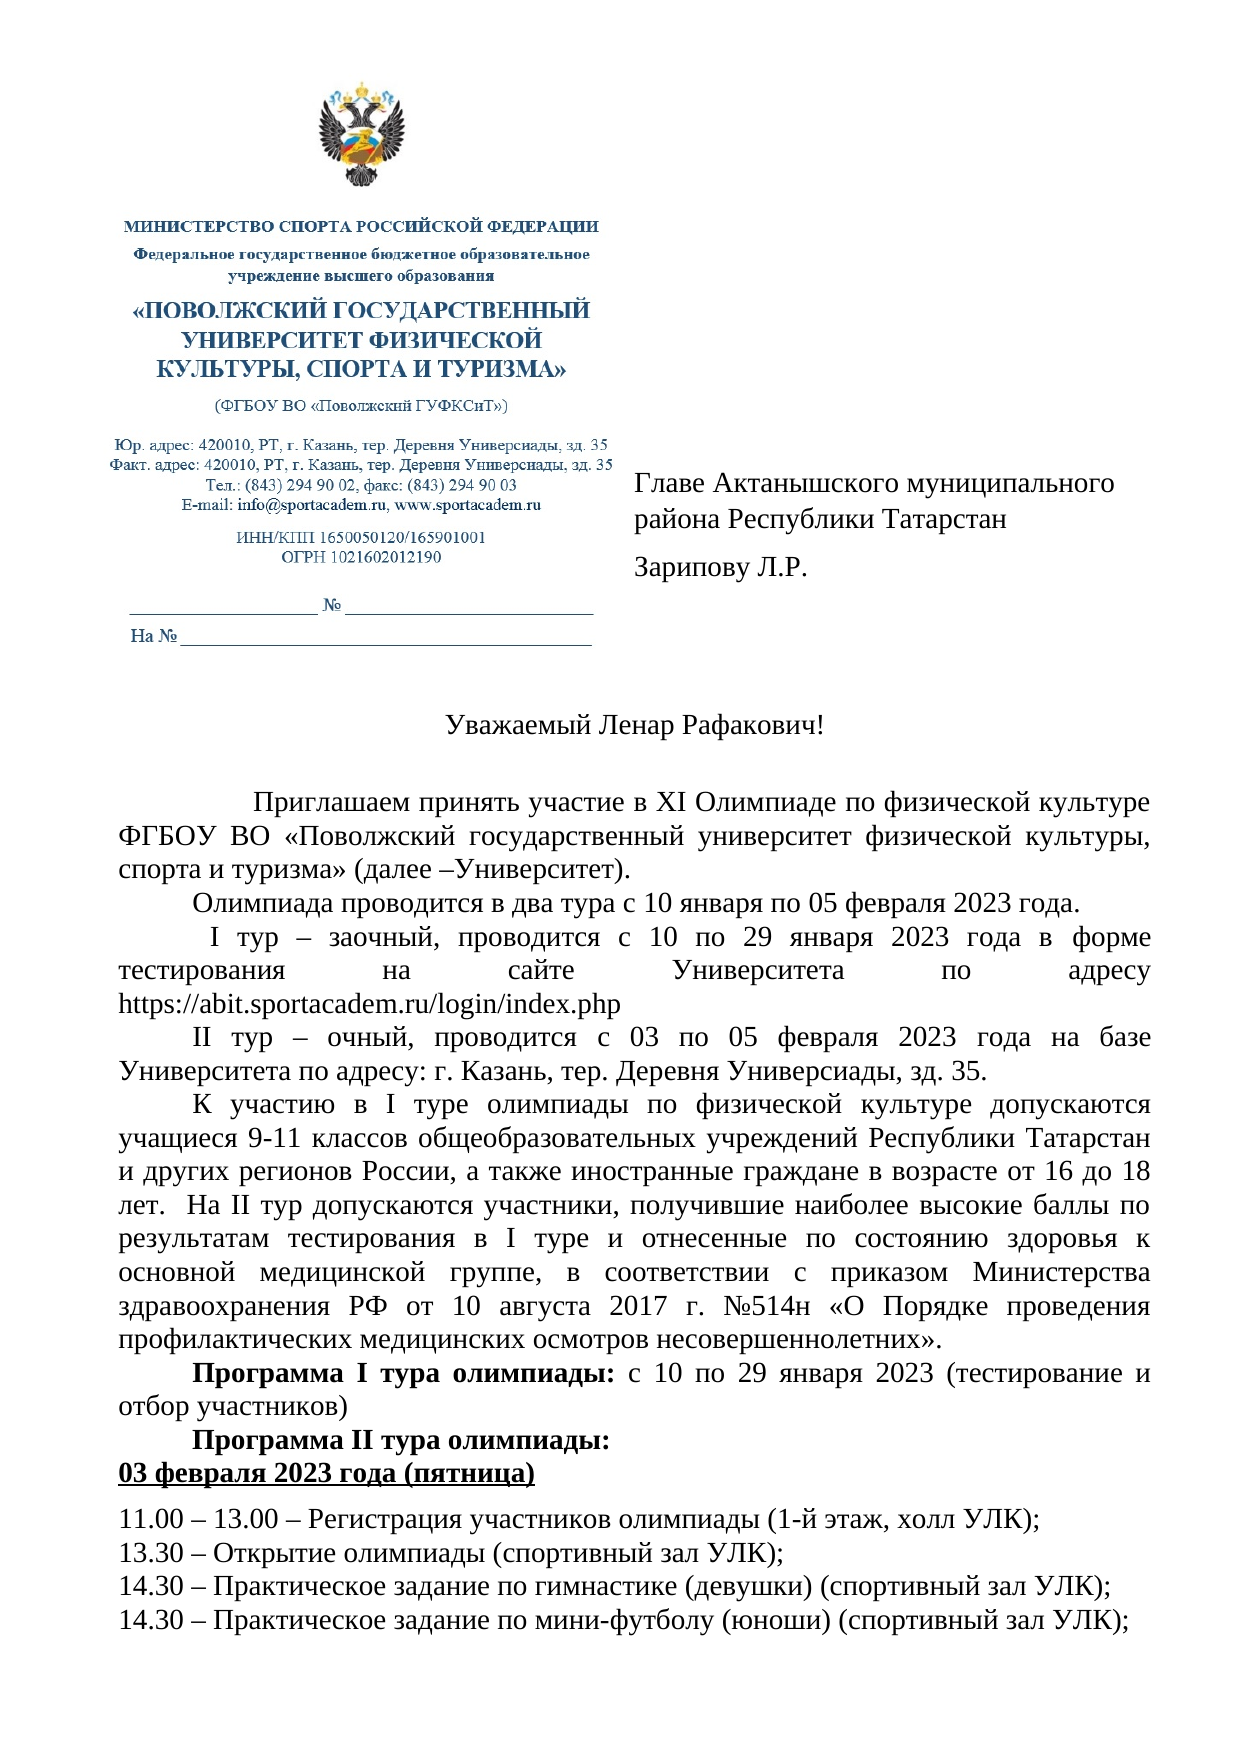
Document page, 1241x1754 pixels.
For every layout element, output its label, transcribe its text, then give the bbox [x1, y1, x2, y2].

text 14.30 – Практическое задание по мини-футболу (юноши) (спортивный зал УЛК); [118, 1602, 1152, 1636]
text 03 февраля 2023 года (пятница) [118, 1455, 1152, 1489]
text I тур – заочный, проводится с 10 по 29 января 2023 года в форме тестирования на сайте Университета по адресу https://abit.sportacadem.ru/login/index.php [118, 919, 1152, 1019]
text Главе Актанышского муниципального района Республики Татарстан [615, 465, 1152, 534]
text 11.00 – 13.00 – Регистрация участников олимпиады (1-й этаж, холл УЛК); [118, 1501, 1152, 1535]
text Программа I тура олимпиады: с 10 по 29 января 2023 (тестирование и отбор участников) [118, 1355, 1152, 1422]
text 13.30 – Открытие олимпиады (спортивный зал УЛК); [118, 1535, 1152, 1568]
picture [102, 73, 615, 654]
text Олимпиада проводится в два тура с 10 января по 05 февраля 2023 года. [118, 885, 1152, 919]
text Уважаемый Ленар Рафакович! [118, 707, 1152, 741]
text II тур – очный, проводится с 03 по 05 февраля 2023 года на базе Университета по адресу: г. Казань, тер. Деревня Универсиады, зд. 35. [118, 1019, 1152, 1086]
text К участию в I туре олимпиады по физической культуре допускаются учащиеся 9-11 классов общеобразовательных учреждений Республики Татарстан и других регионов России, а также иностранные граждане в возрасте от 16 до 18 лет. На II тур допускаются участники, получившие наиболее высокие баллы по результатам тестирования в I туре и отнесенные по состоянию здоровья к основной медицинской группе, в соответствии с приказом Министерства здравоохранения РФ от 10 августа 2017 г. №514н «О Порядке проведения профилактических медицинских осмотров несовершеннолетних». [118, 1086, 1152, 1355]
text Программа II тура олимпиады: [118, 1422, 1152, 1455]
text Приглашаем принять участие в ХI Олимпиаде по физической культуре ФГБОУ ВО «Поволжский государственный университет физической культуры, спорта и туризма» (далее –Университет). [118, 784, 1152, 885]
text Зарипову Л.Р. [615, 549, 1152, 583]
text 14.30 – Практическое задание по гимнастике (девушки) (спортивный зал УЛК); [118, 1568, 1152, 1602]
